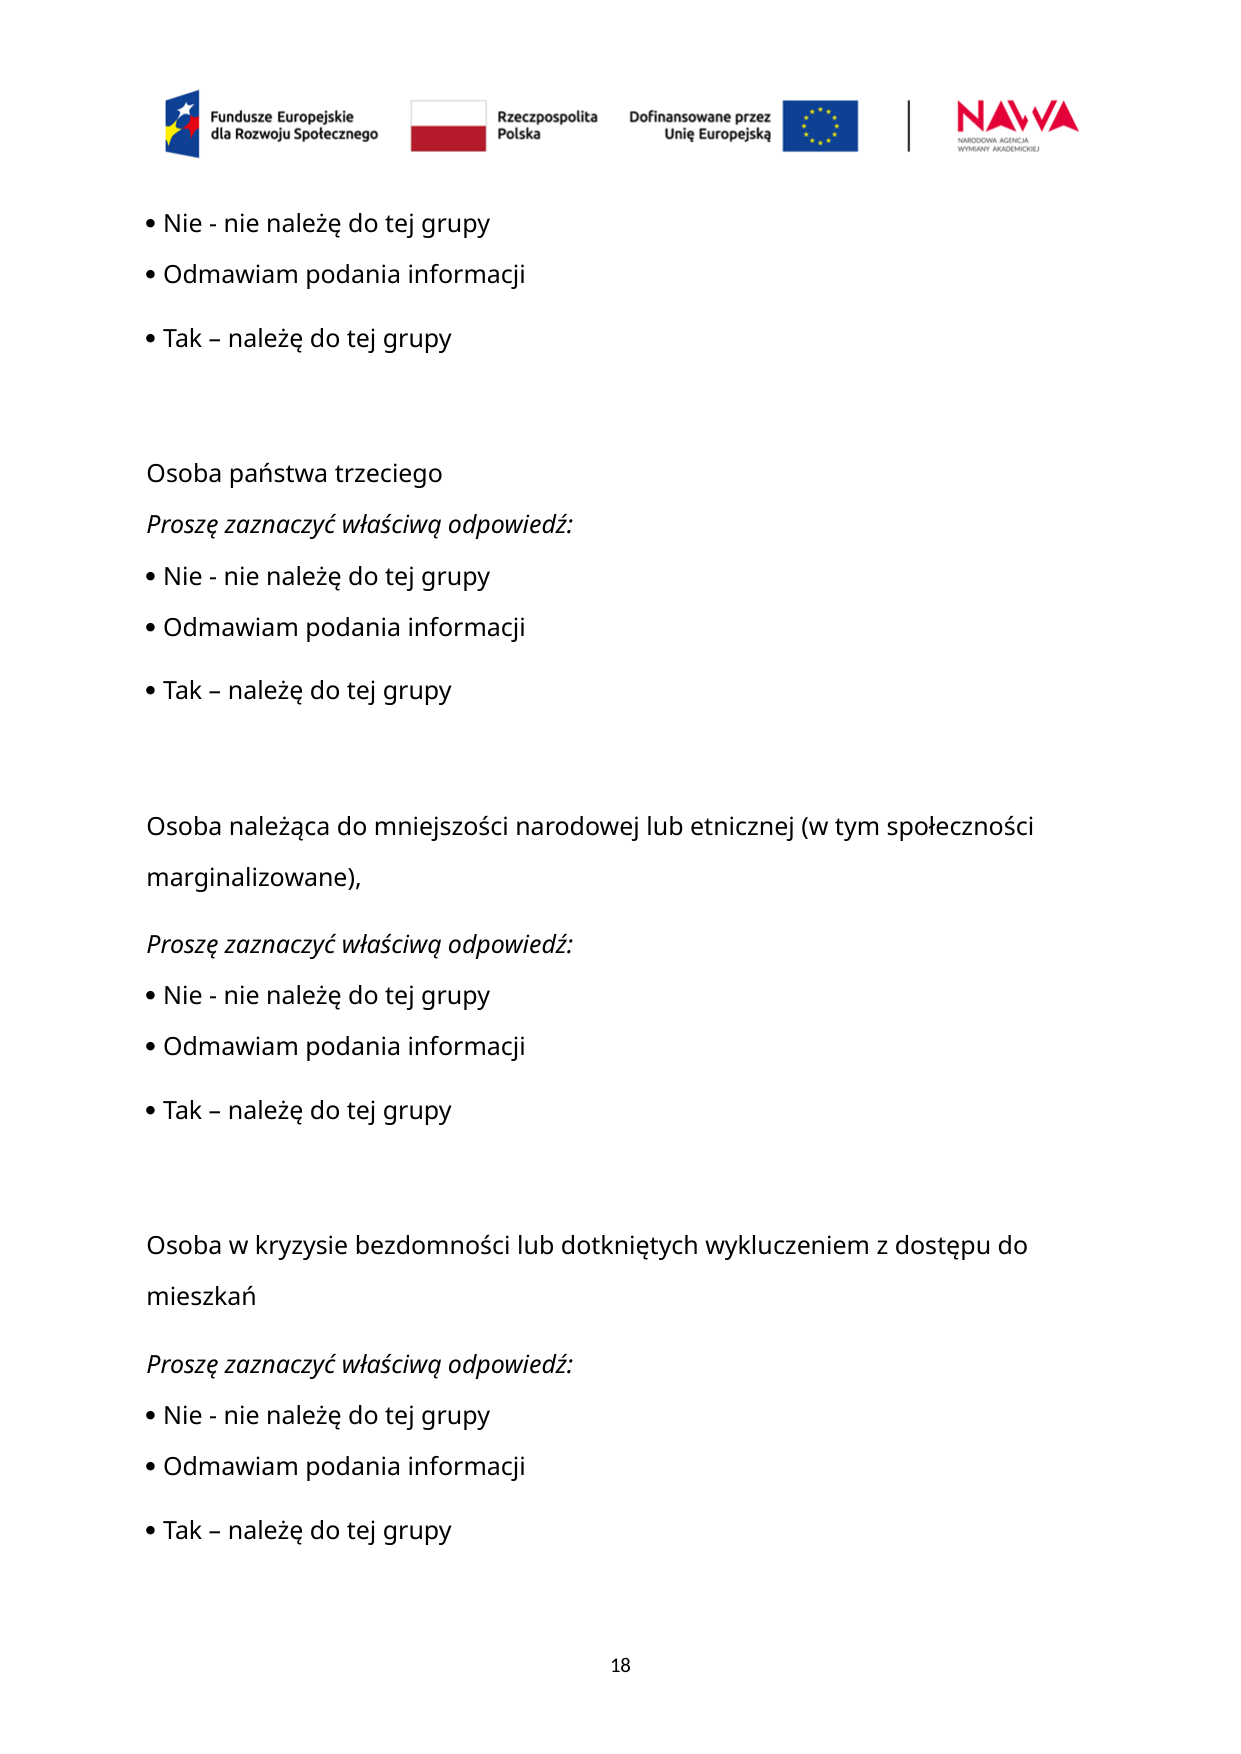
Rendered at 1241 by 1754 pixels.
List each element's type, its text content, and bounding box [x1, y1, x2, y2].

text Tak – należę do tej grupy [146, 1092, 1102, 1127]
text Osoba należąca do mniejszości narodowej lub etnicznej (w tym społeczności marginalizowane), [146, 808, 1102, 893]
text Nie - nie należę do tej grupy [146, 978, 1102, 1012]
text Nie - nie należę do tej grupy [146, 206, 1102, 240]
text Nie - nie należę do tej grupy [146, 558, 1102, 592]
text Tak – należę do tej grupy [146, 321, 1102, 355]
picture [149, 73, 1095, 175]
text Odmawiam podania informacji [146, 609, 1102, 643]
text Osoba w kryzysie bezdomności lub dotkniętych wykluczeniem z dostępu do mieszkań [146, 1228, 1102, 1313]
text Odmawiam podania informacji [146, 257, 1102, 291]
text Osoba państwa trzeciego [146, 456, 1102, 490]
text Proszę zaznaczyć właściwą odpowiedź: [146, 927, 1102, 961]
text Proszę zaznaczyć właściwą odpowiedź: [146, 1347, 1102, 1381]
text Nie - nie należę do tej grupy [146, 1398, 1102, 1432]
text Tak – należę do tej grupy [146, 1512, 1102, 1546]
text Odmawiam podania informacji [146, 1029, 1102, 1063]
text Odmawiam podania informacji [146, 1449, 1102, 1483]
text Tak – należę do tej grupy [146, 673, 1102, 707]
text Proszę zaznaczyć właściwą odpowiedź: [146, 507, 1102, 541]
